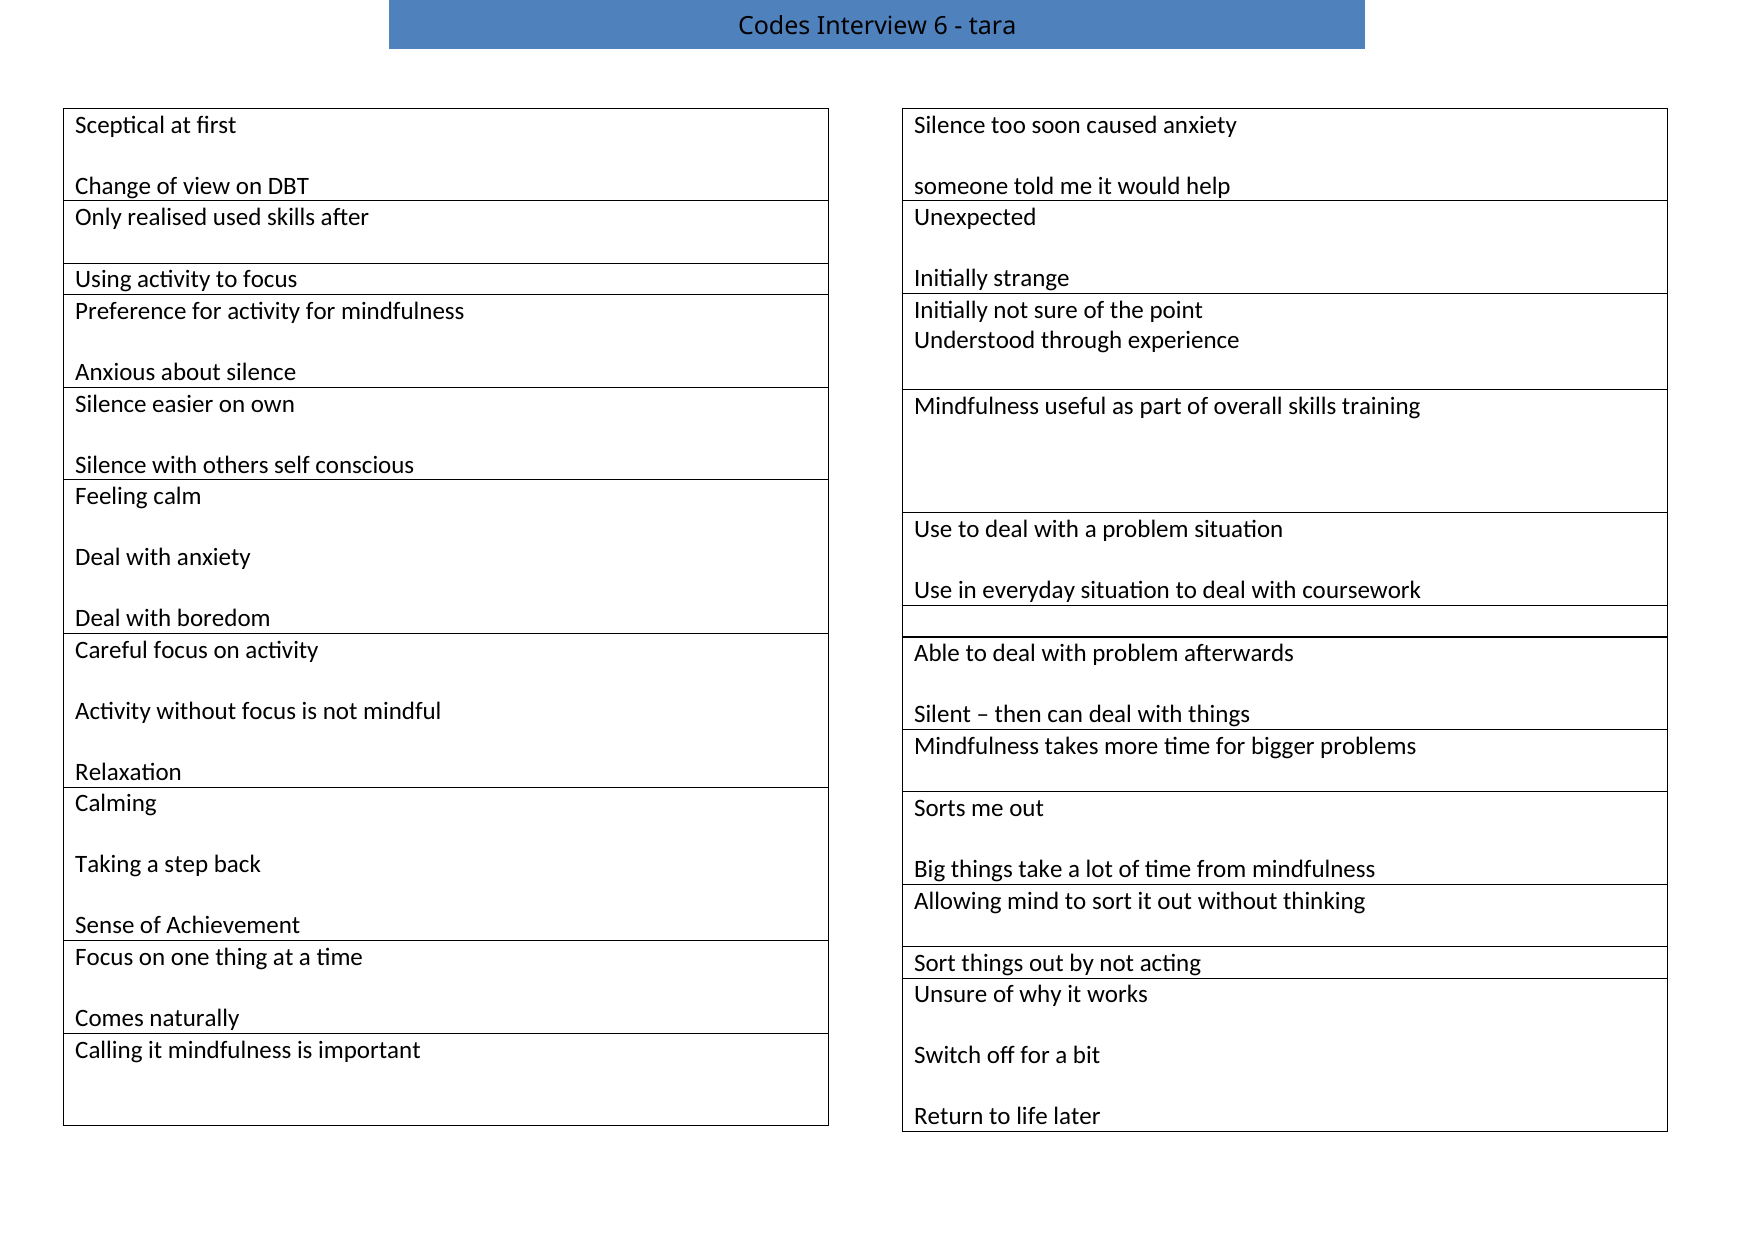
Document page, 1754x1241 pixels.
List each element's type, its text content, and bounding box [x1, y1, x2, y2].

table_cell Unsure of why it works Switch off for a bit Return to life later Focus on the external [903, 979, 1667, 1131]
table_cell Using activity to focus [64, 264, 828, 294]
table_cell Only realised used skills after [64, 201, 828, 262]
table_cell Unexpected Initially strange [903, 201, 1667, 293]
table_cell Mindfulness useful as part of overall skills training [903, 390, 1667, 512]
table_cell Calming Taking a step back Sense of Achievement [64, 788, 828, 940]
table_cell Silence easier on own Silence with others self conscious [64, 388, 828, 479]
table_cell [903, 606, 1667, 636]
table_cell Preference for activity for mindfulness Anxious about silence [64, 295, 828, 387]
table_cell Use to deal with a problem situation Use in everyday situation to deal with coursework [903, 513, 1667, 605]
table_cell Initially not sure of the point Understood through experience [903, 294, 1667, 389]
table_cell Focus on one thing at a time Comes naturally [64, 941, 828, 1033]
table_cell Sort things out by not acting [903, 947, 1667, 977]
table_cell Calling it mindfulness is important [64, 1034, 828, 1125]
table_cell Mindfulness takes more time for bigger problems [903, 730, 1667, 791]
table_cell Sorts me out Big things take a lot of time from mindfulness [903, 792, 1667, 884]
table_cell Able to deal with problem afterwards Silent – then can deal with things [903, 638, 1667, 729]
table_cell Allowing mind to sort it out without thinking [903, 885, 1667, 946]
table_cell Careful focus on activity Activity without focus is not mindful Relaxation [64, 634, 828, 787]
table_cell Feeling calm Deal with anxiety Deal with boredom [64, 480, 828, 633]
table_cell Silence too soon caused anxiety someone told me it would help [903, 109, 1667, 200]
table_header Sceptical at first Change of view on DBT [64, 109, 828, 200]
